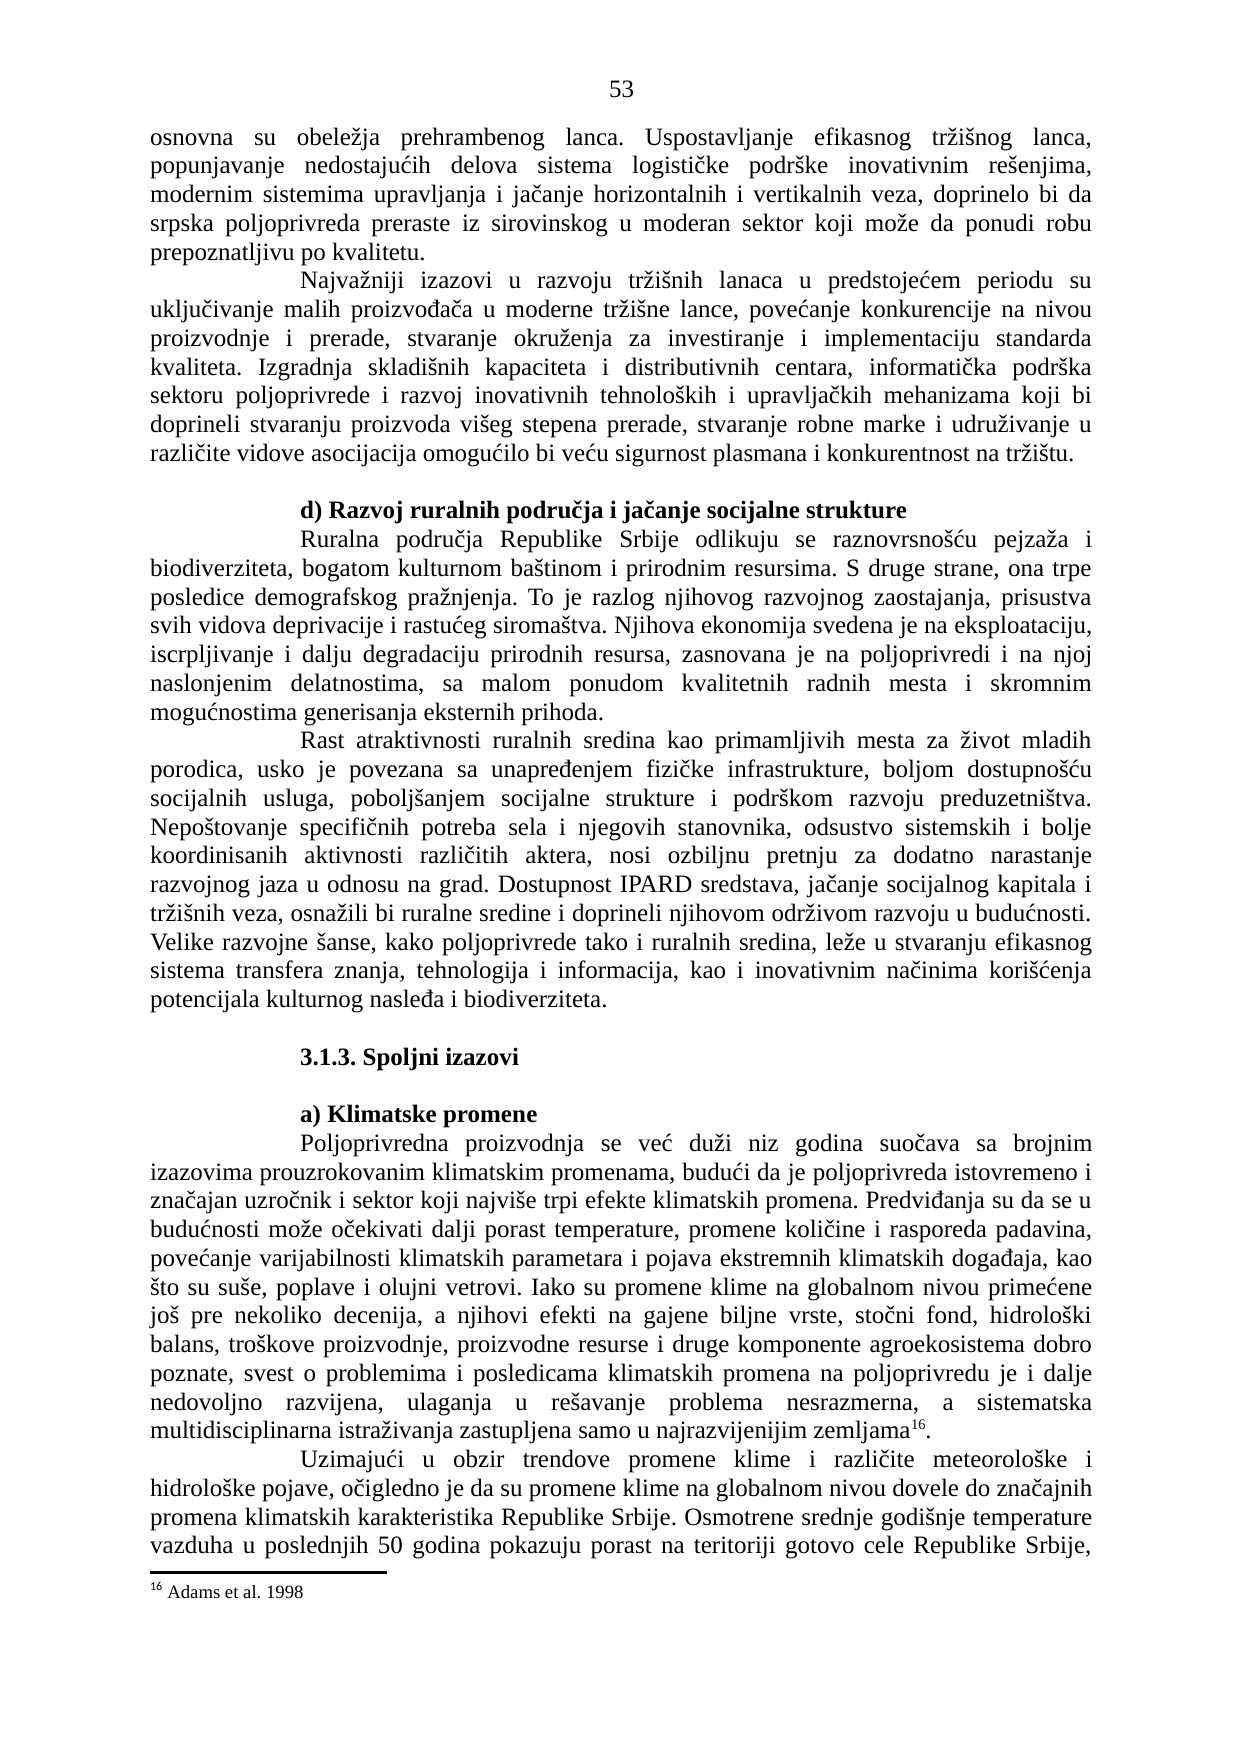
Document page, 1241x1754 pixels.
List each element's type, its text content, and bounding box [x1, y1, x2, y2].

text a) Klimatske promene [150, 1099, 1093, 1128]
text Najvažniji izazovi u razvoju tržišnih lanaca u predstojećem periodu su uključivanje malih proizvođača u moderne tržišne lance, povećanje konkurencije na nivou proizvodnje i prerade, stvaranje okruženja za investiranje i implementaciju standarda kvaliteta. Izgradnja skladišnih kapaciteta i distributivnih centara, informatička podrška sektoru poljoprivrede i razvoj inovativnih tehnoloških i upravljačkih mehanizama koji bi doprineli stvaranju proizvoda višeg stepena prerade, stvaranje robne marke i udruživanje u različite vidove asocijacija omogućilo bi veću sigurnost plasmana i konkurentnost na tržištu. [150, 266, 1093, 467]
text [150, 1444, 1093, 1559]
text Poljoprivredna proizvodnja se već duži niz godina suočava sa brojnim izazovima prouzrokovanim klimatskim promenama, budući da je poljoprivreda istovremeno i značajan uzročnik i sektor koji najviše trpi efekte klimatskih promena. Predviđanja su da se u budućnosti može očekivati dalji porast temperature, promene količine i rasporeda padavina, povećanje varijabilnosti klimatskih parametara i pojava ekstremnih klimatskih događaja, kao što su suše, poplave i olujni vetrovi. Iako su promene klime na globalnom nivou primećene još pre nekoliko decenija, a njihovi efekti na gajene biljne vrste, stočni fond, hidrološki balans, troškove proizvodnje, proizvodne resurse i druge komponente agroekosistema dobro poznate, svest o problemima i posledicama klimatskih promena na poljoprivredu je i dalje nedovoljno razvijena, ulaganja u rešavanje problema nesrazmerna, a sistematska multidisciplinarna istraživanja zastupljena samo u najrazvijenijim zemljama. [150, 1128, 1093, 1444]
text Ruralna područja Republike Srbije odlikuju se raznovrsnošću pejzaža i biodiverziteta, bogatom kulturnom baštinom i prirodnim resursima. S druge strane, ona trpe posledice demografskog pražnjenja. To je razlog njihovog razvojnog zaostajanja, prisustva svih vidova deprivacije i rastućeg siromaštva. Njihova ekonomija svedena je na eksploataciju, iscrpljivanje i dalju degradaciju prirodnih resursa, zasnovana je na poljoprivredi i na njoj naslonjenim delatnostima, sa malom ponudom kvalitetnih radnih mesta i skromnim mogućnostima generisanja eksternih prihoda. [150, 524, 1093, 726]
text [150, 122, 1093, 266]
text Rast atraktivnosti ruralnih sredina kao primamljivih mesta za život mladih porodica, usko je povezana sa unapređenjem fizičke infrastrukture, boljom dostupnošću socijalnih usluga, poboljšanjem socijalne strukture i podrškom razvoju preduzetništva. Nepoštovanje specifičnih potreba sela i njegovih stanovnika, odsustvo sistemskih i bolje koordinisanih aktivnosti različitih aktera, nosi ozbiljnu pretnju za dodatno narastanje razvojnog jaza u odnosu na grad. Dostupnost IPARD sredstava, jačanje socijalnog kapitala i tržišnih veza, osnažili bi ruralne sredine i doprineli njihovom održivom razvoju u budućnosti. Velike razvojne šanse, kako poljoprivrede tako i ruralnih sredina, leže u stvaranju efikasnog sistema transfera znanja, tehnologija i informacija, kao i inovativnim načinima korišćenja potencijala kulturnog nasleđa i biodiverziteta. [150, 726, 1093, 1013]
subtitle 3.1.3. Spoljni izazovi [150, 1042, 1093, 1071]
text d) Razvoj ruralnih područja i jačanje socijalne strukture [150, 496, 1093, 524]
